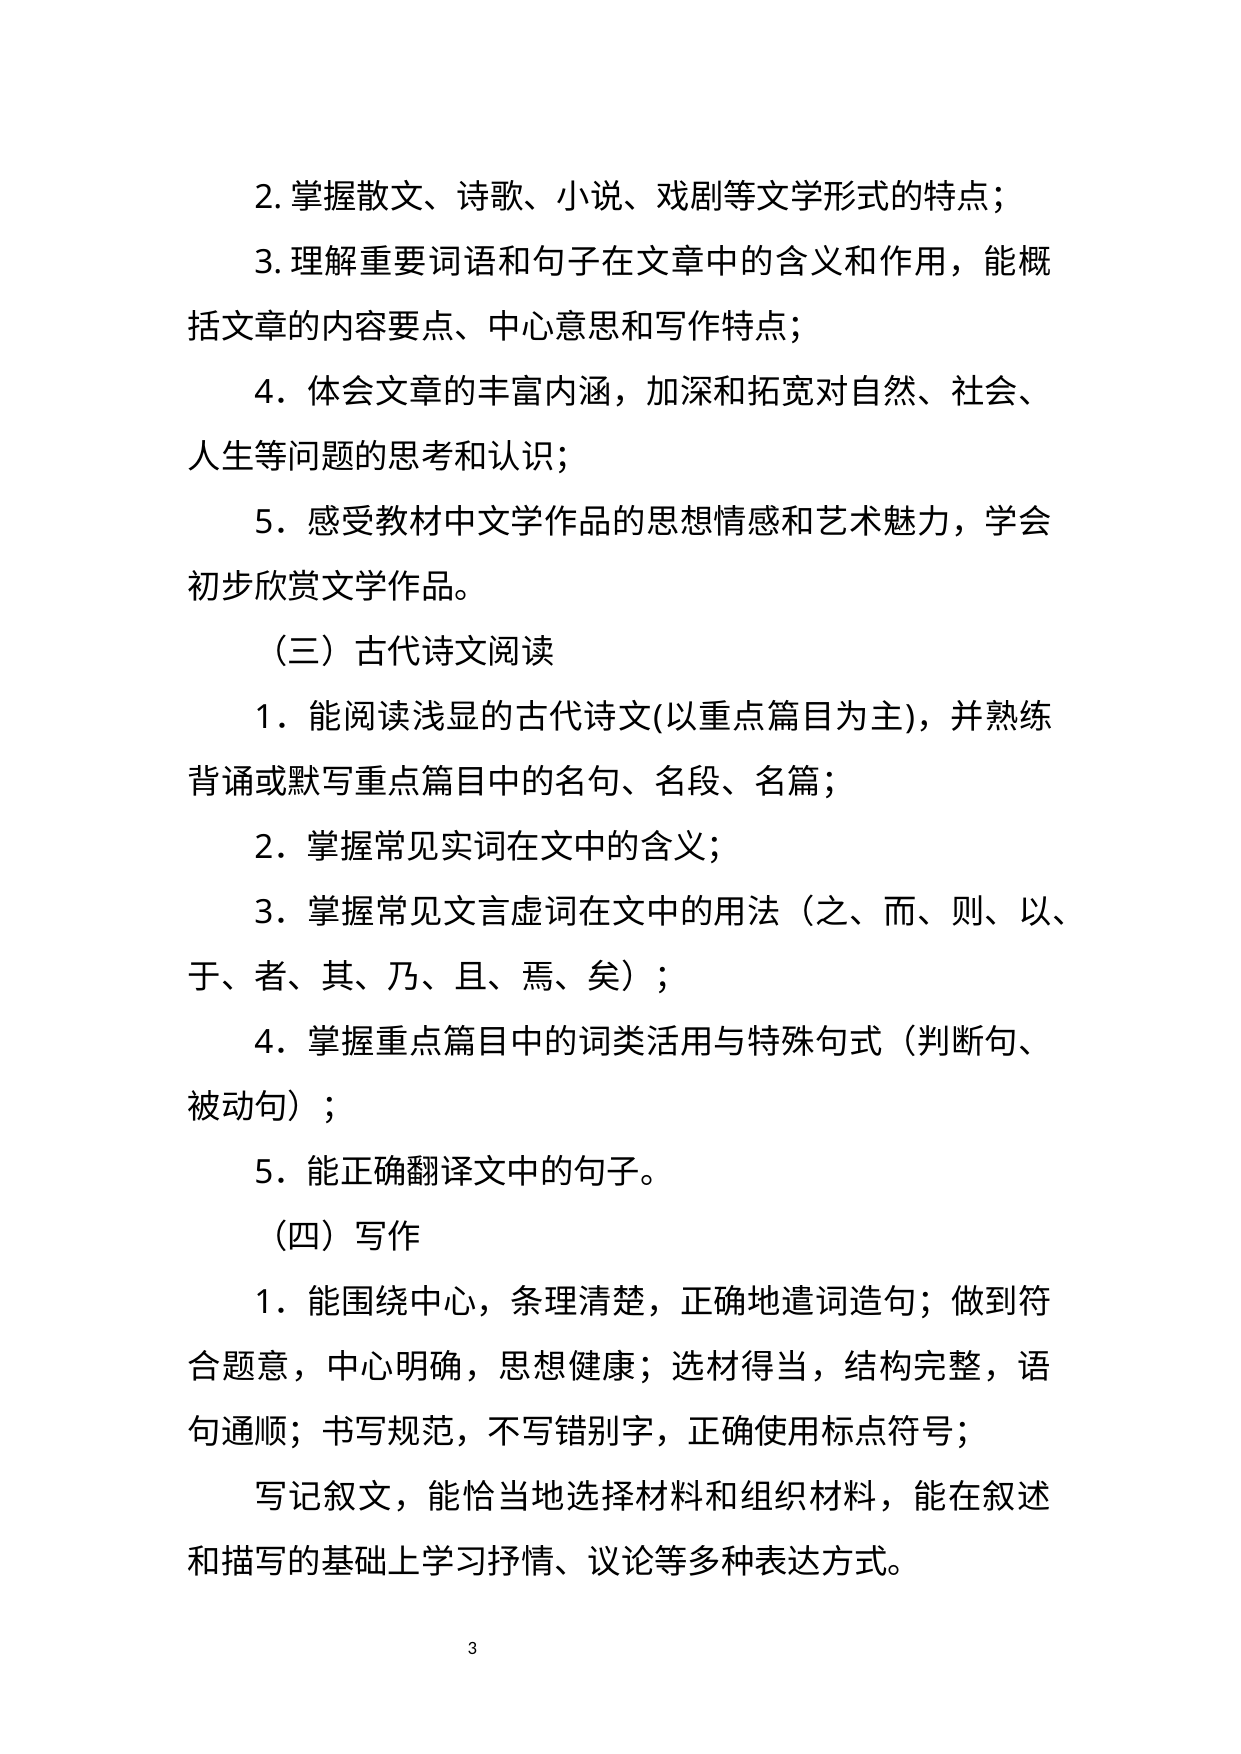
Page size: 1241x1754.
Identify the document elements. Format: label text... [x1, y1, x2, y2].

text 5．感受教材中文学作品的思想情感和艺术魅力，学会初步欣赏文学作品。 [187, 487, 1053, 617]
text 1．能围绕中心，条理清楚，正确地遣词造句；做到符合题意，中心明确，思想健康；选材得当，结构完整，语句通顺；书写规范，不写错别字，正确使用标点符号； [187, 1267, 1053, 1462]
text 4．掌握重点篇目中的词类活用与特殊句式（判断句、被动句）； [187, 1007, 1053, 1137]
text （三）古代诗文阅读 [187, 617, 1053, 682]
text 2．掌握常见实词在文中的含义； [187, 812, 1053, 877]
text 3. 理解重要词语和句子在文章中的含义和作用，能概括文章的内容要点、中心意思和写作特点； [187, 227, 1053, 357]
text 写记叙文，能恰当地选择材料和组织材料，能在叙述和描写的基础上学习抒情、议论等多种表达方式。 [187, 1462, 1053, 1592]
text 3．掌握常见文言虚词在文中的用法（之、而、则、以、于、者、其、乃、且、焉、矣）； [187, 877, 1053, 1007]
text 5．能正确翻译文中的句子。 [187, 1137, 1053, 1202]
text 4．体会文章的丰富内涵，加深和拓宽对自然、社会、人生等问题的思考和认识； [187, 357, 1053, 487]
text （四）写作 [187, 1202, 1053, 1267]
text 1．能阅读浅显的古代诗文(以重点篇目为主)，并熟练背诵或默写重点篇目中的名句、名段、名篇； [187, 682, 1053, 812]
text 2. 掌握散文、诗歌、小说、戏剧等文学形式的特点； [187, 162, 1053, 227]
